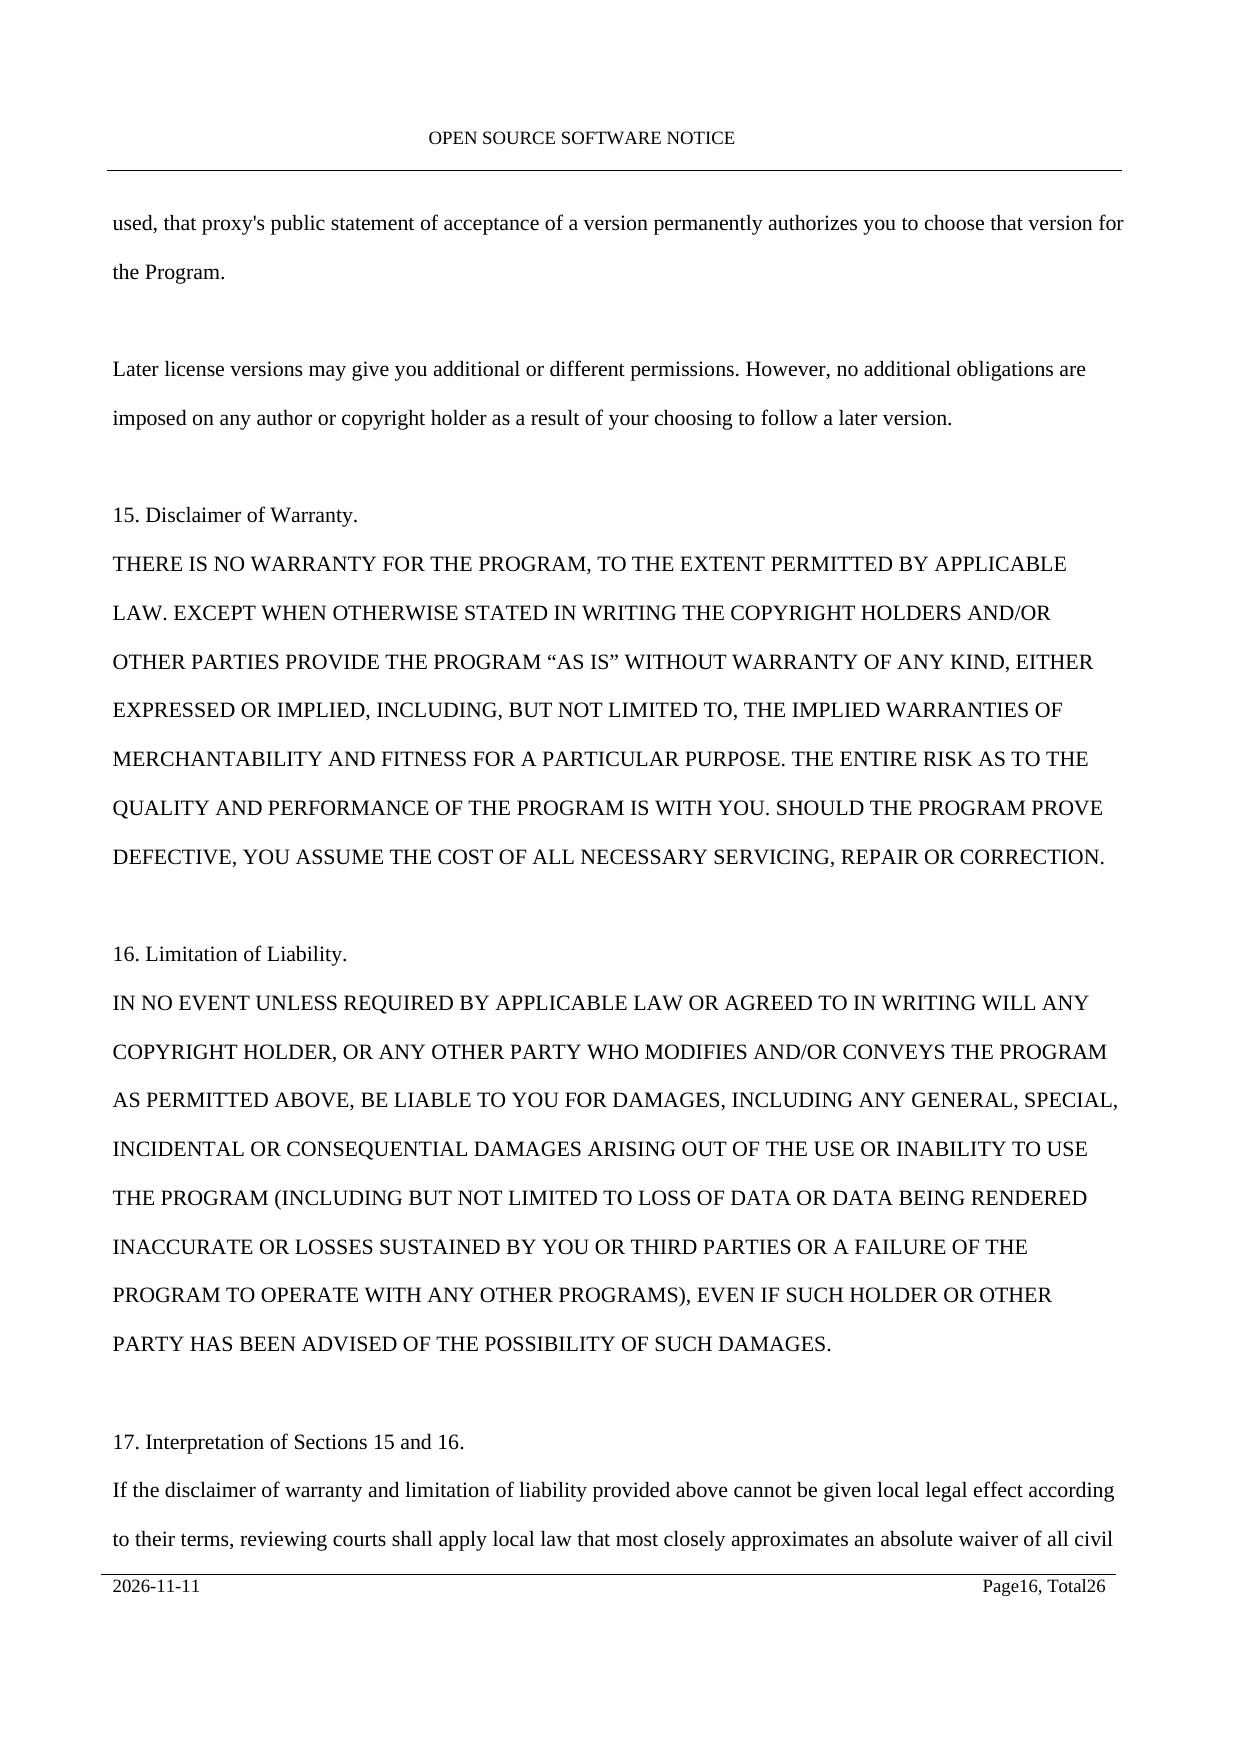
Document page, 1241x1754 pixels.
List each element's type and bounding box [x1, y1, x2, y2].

text [112, 206, 1128, 1555]
